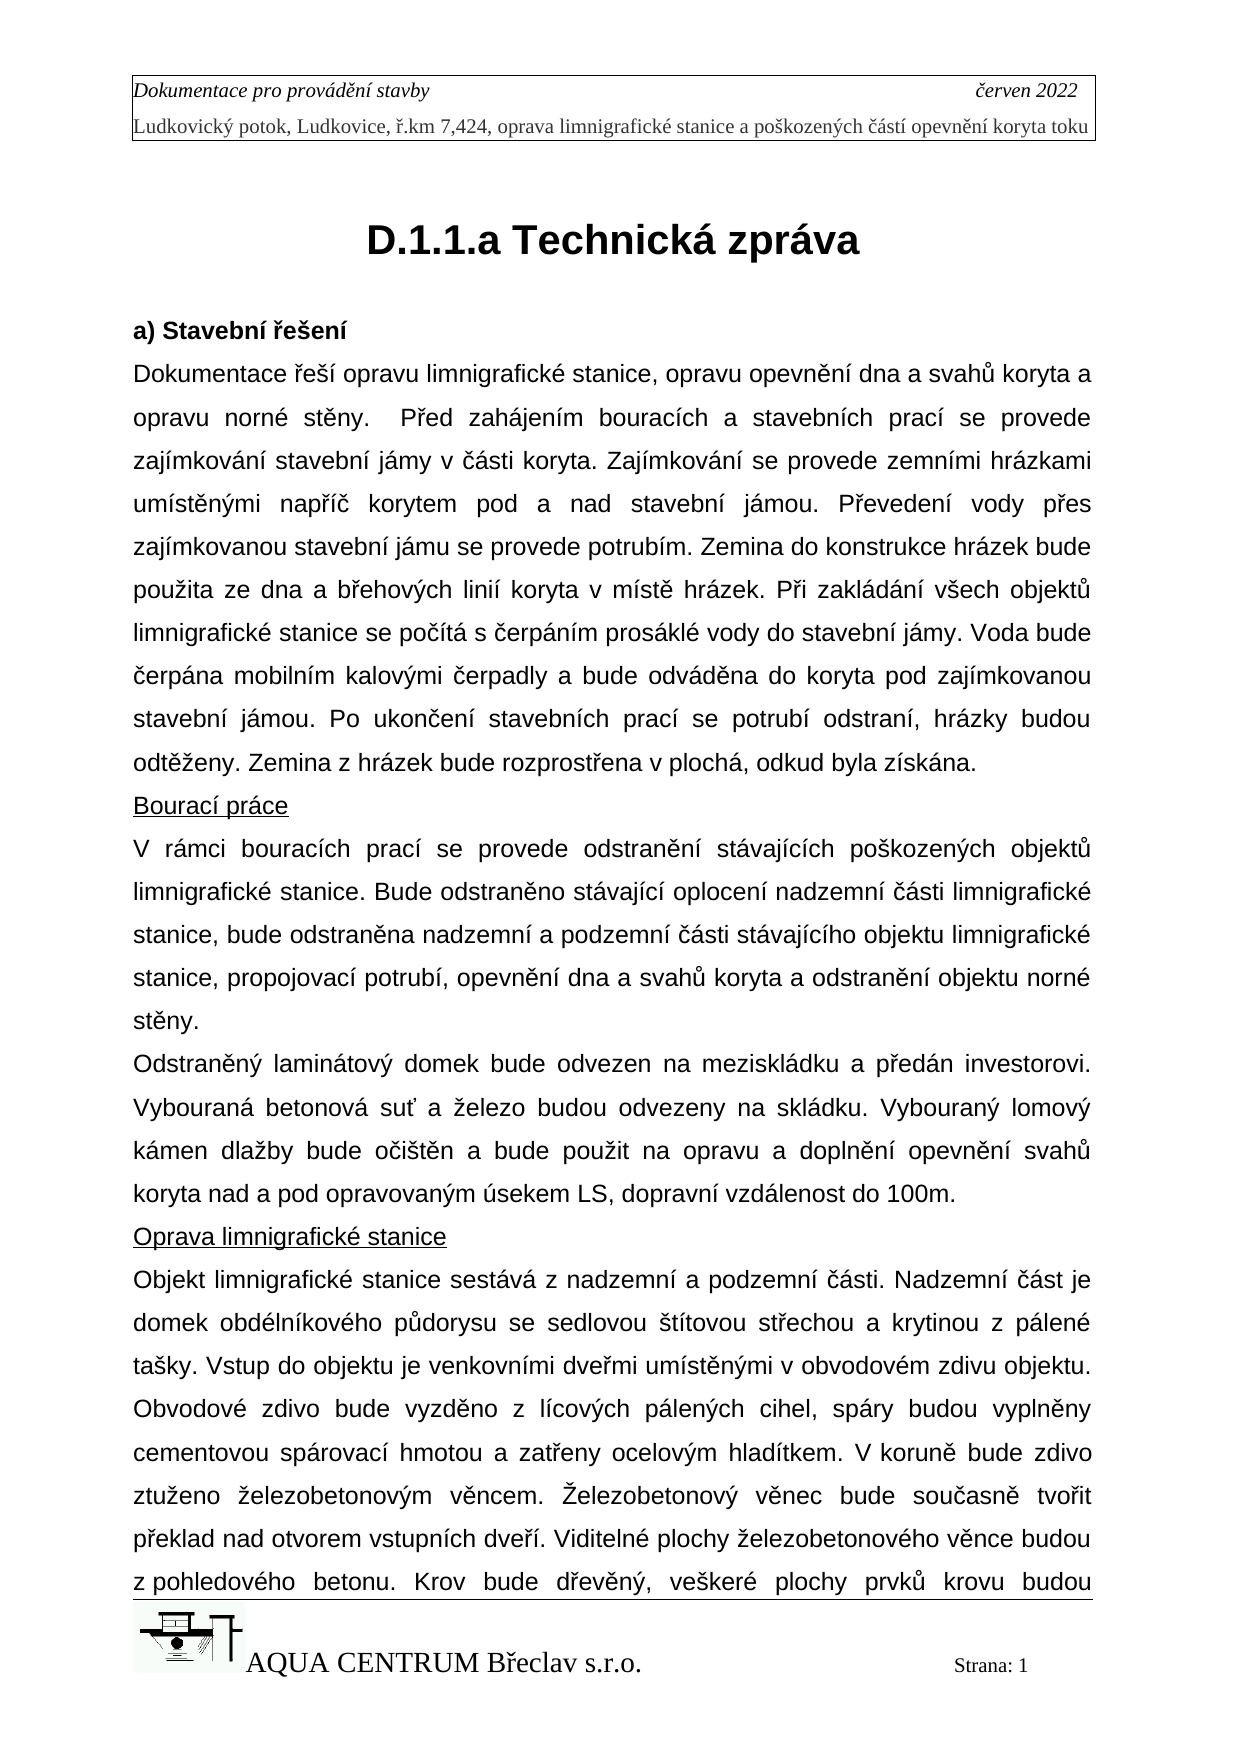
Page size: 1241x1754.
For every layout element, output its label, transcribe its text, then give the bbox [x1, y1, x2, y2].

text Bourací práce [133, 791, 1093, 819]
text Oprava limnigrafické stanice [133, 1222, 1093, 1251]
subtitle D.1.1.a Technická zpráva [133, 216, 1093, 264]
picture [132, 1602, 246, 1673]
text a) Stavební řešení [133, 316, 1093, 345]
text V rámci bouracích prací se provede odstranění stávajících poškozených objektů limnigrafické stanice. Bude odstraněno stávající oplocení nadzemní části limnigrafické stanice, bude odstraněna nadzemní a podzemní části stávajícího objektu limnigrafické stanice, propojovací potrubí, opevnění dna a svahů koryta a odstranění objektu norné stěny. [133, 834, 1093, 1035]
text Odstraněný laminátový domek bude odvezen na meziskládku a předán investorovi. Vybouraná betonová suť a železo budou odvezeny na skládku. Vybouraný lomový kámen dlažby bude očištěn a bude použit na opravu a doplnění opevnění svahů koryta nad a pod opravovaným úsekem LS, dopravní vzdálenost do 100m. [133, 1049, 1093, 1208]
text Dokumentace řeší opravu limnigrafické stanice, opravu opevnění dna a svahů koryta a opravu norné stěny. Před zahájením bouracích a stavebních prací se provede zajímkování stavební jámy v části koryta. Zajímkování se provede zemními hrázkami umístěnými napříč korytem pod a nad stavební jámou. Převedení vody přes zajímkovanou stavební jámu se provede potrubím. Zemina do konstrukce hrázek bude použita ze dna a břehových linií koryta v místě hrázek. Při zakládání všech objektů limnigrafické stanice se počítá s čerpáním prosáklé vody do stavební jámy. Voda bude čerpána mobilním kalovými čerpadly a bude odváděna do koryta pod zajímkovanou stavební jámou. Po ukončení stavebních prací se potrubí odstraní, hrázky budou odtěženy. Zemina z hrázek bude rozprostřena v plochá, odkud byla získána. [133, 359, 1093, 776]
